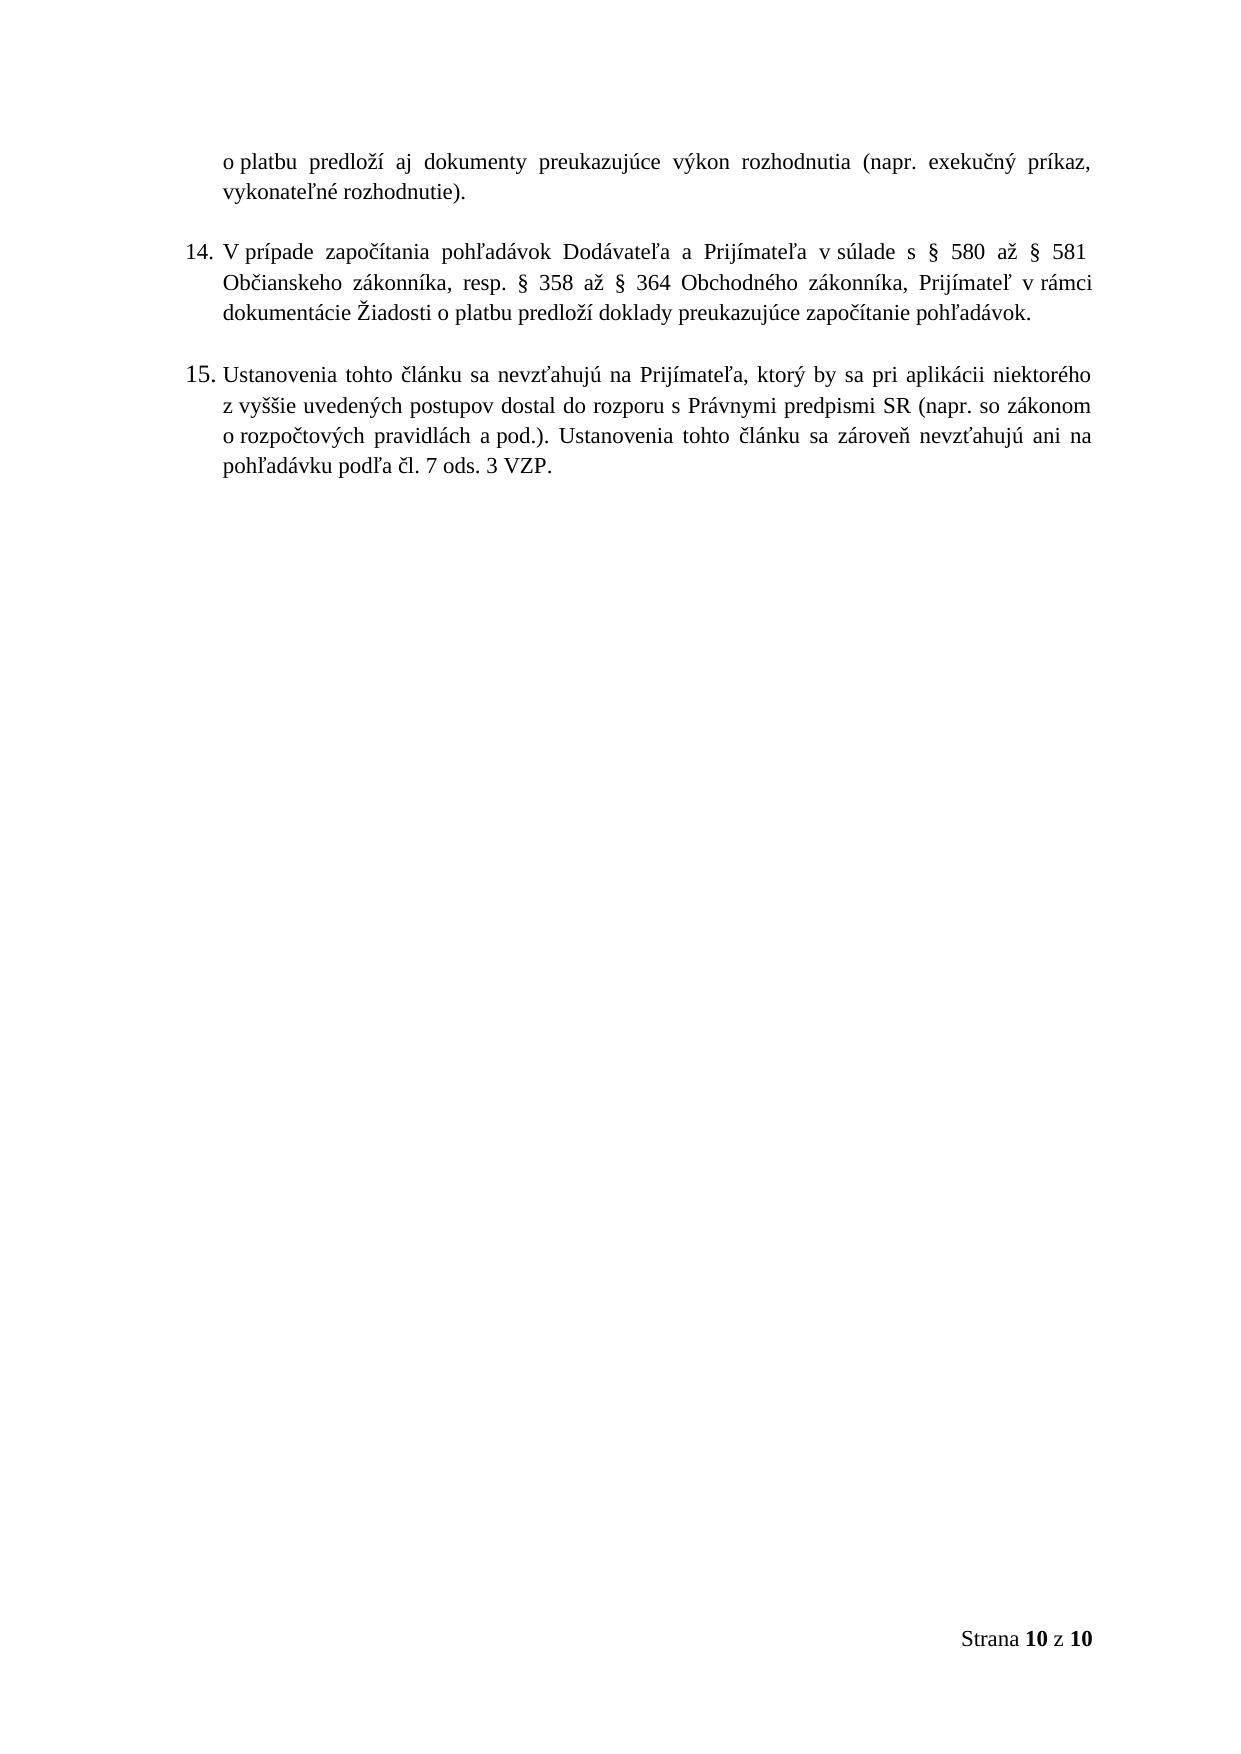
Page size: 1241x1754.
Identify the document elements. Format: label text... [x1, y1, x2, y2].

list Ustanovenia tohto článku sa nevzťahujú na Prijímateľa, ktorý by sa pri aplikácii niektorého z vyššie uvedených postupov dostal do rozporu s Právnymi predpismi SR (napr. so zákonom o rozpočtových pravidlách a pod.). Ustanovenia tohto článku sa zároveň nevzťahujú ani na pohľadávku podľa čl. 7 ods. 3 VZP. [185, 359, 1092, 478]
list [185, 148, 1092, 204]
list V prípade započítania pohľadávok Dodávateľa a Prijímateľa v súlade s § 580 až § 581 Občianskeho zákonníka, resp. § 358 až § 364 Obchodného zákonníka, Prijímateľ v rámci dokumentácie Žiadosti o platbu predloží doklady preukazujúce započítanie pohľadávok. [185, 238, 1092, 325]
